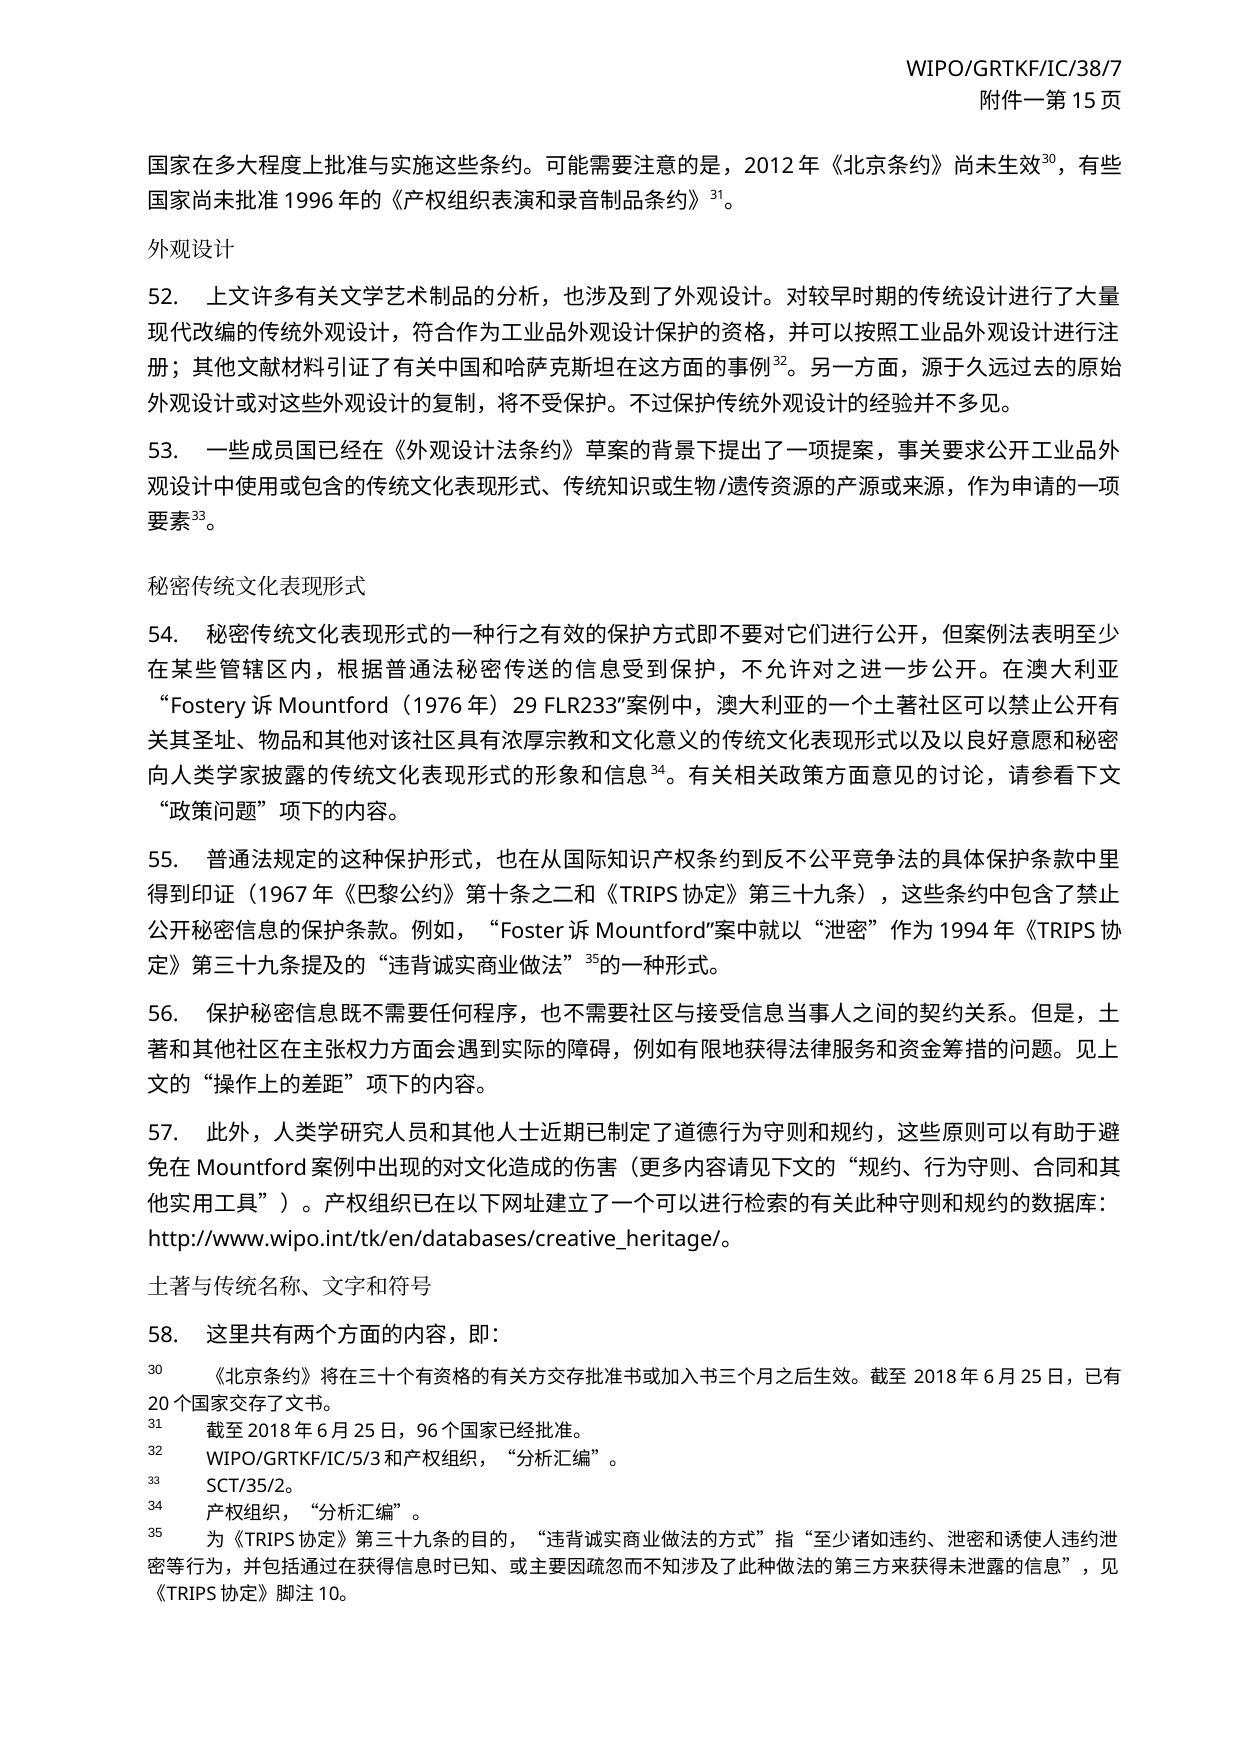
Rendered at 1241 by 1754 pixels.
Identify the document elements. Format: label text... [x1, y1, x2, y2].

list 一些成员国已经在《外观设计法条约》草案的背景下提出了一项提案，事关要求公开工业品外观设计中使用或包含的传统文化表现形式、传统知识或生物/遗传资源的产源或来源，作为申请的一项要素。 [148, 430, 1122, 536]
subtitle 外观设计 [148, 228, 1122, 263]
list 此外，人类学研究人员和其他人士近期已制定了道德行为守则和规约，这些原则可以有助于避免在Mountford案例中出现的对文化造成的伤害（更多内容请见下文的“规约、行为守则、合同和其他实用工具”）。产权组织已在以下网址建立了一个可以进行检索的有关此种守则和规约的数据库：http://www.wipo.int/tk/en/databases/creative_heritage/。 [148, 1111, 1122, 1253]
list 这里共有两个方面的内容，即： [148, 1313, 1122, 1349]
list 保护秘密信息既不需要任何程序，也不需要社区与接受信息当事人之间的契约关系。但是，土著和其他社区在主张权力方面会遇到实际的障碍，例如有限地获得法律服务和资金筹措的问题。见上文的“操作上的差距”项下的内容。 [148, 992, 1122, 1099]
list 上文许多有关文学艺术制品的分析，也涉及到了外观设计。对较早时期的传统设计进行了大量现代改编的传统外观设计，符合作为工业品外观设计保护的资格，并可以按照工业品外观设计进行注册；其他文献材料引证了有关中国和哈萨克斯坦在这方面的事例。另一方面，源于久远过去的原始外观设计或对这些外观设计的复制，将不受保护。不过保护传统外观设计的经验并不多见。 [148, 276, 1122, 417]
subtitle 土著与传统名称、文字和符号 [148, 1265, 1122, 1301]
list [148, 144, 1122, 215]
list 秘密传统文化表现形式的一种行之有效的保护方式即不要对它们进行公开，但案例法表明至少在某些管辖区内，根据普通法秘密传送的信息受到保护，不允许对之进一步公开。在澳大利亚“Fostery诉Mountford（1976年）29 FLR233”案例中，澳大利亚的一个土著社区可以禁止公开有关其圣址、物品和其他对该社区具有浓厚宗教和文化意义的传统文化表现形式以及以良好意愿和秘密向人类学家披露的传统文化表现形式的形象和信息。有关相关政策方面意见的讨论，请参看下文“政策问题”项下的内容。 [148, 613, 1122, 826]
subtitle 秘密传统文化表现形式 [148, 565, 1122, 601]
list 普通法规定的这种保护形式，也在从国际知识产权条约到反不公平竞争法的具体保护条款中里得到印证（1967年《巴黎公约》第十条之二和《TRIPS协定》第三十九条），这些条约中包含了禁止公开秘密信息的保护条款。例如，“Foster诉Mountford”案中就以“泄密”作为1994年《TRIPS协定》第三十九条提及的“违背诚实商业做法”的一种形式。 [148, 838, 1122, 980]
